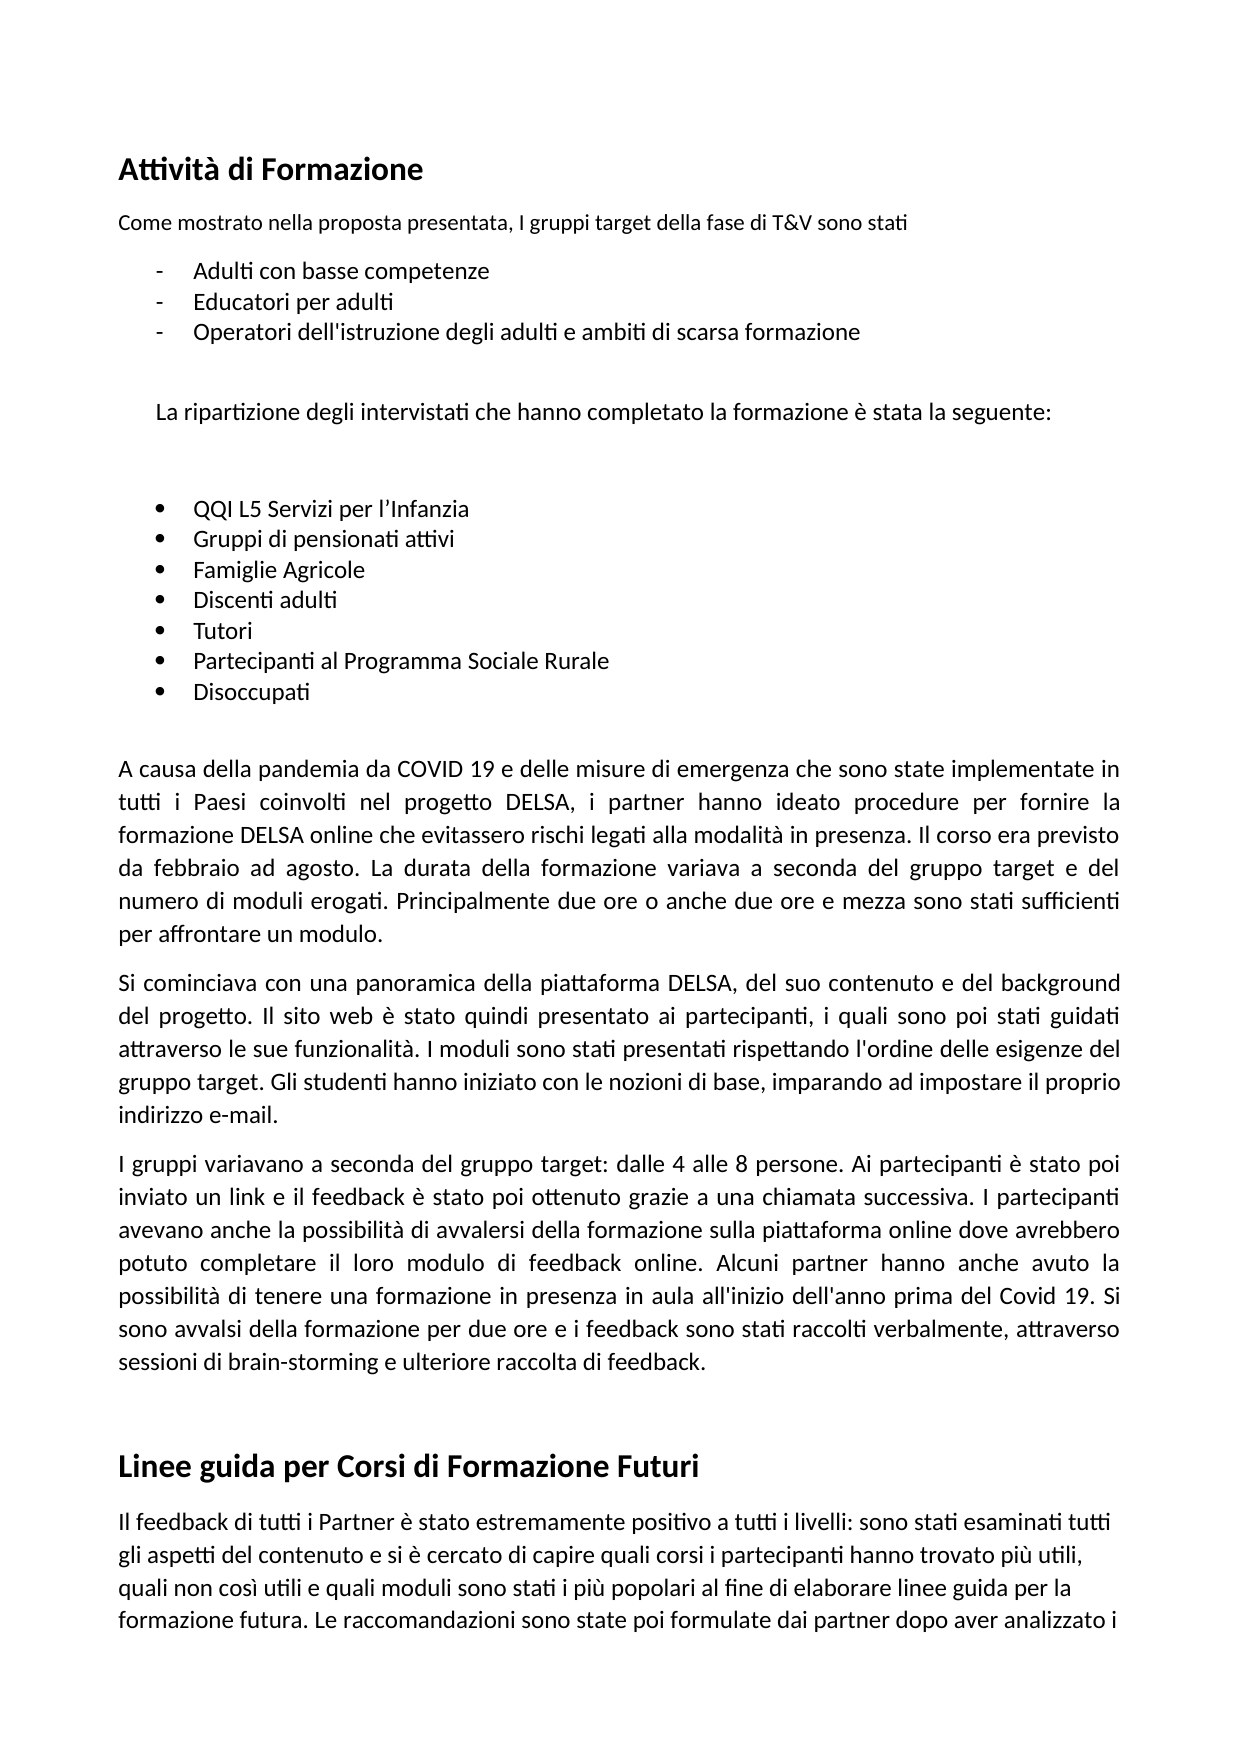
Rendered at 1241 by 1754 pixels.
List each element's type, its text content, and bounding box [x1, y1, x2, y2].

list Tutori [156, 615, 1122, 645]
list Adulti con basse competenze [156, 255, 1122, 286]
list Discenti adulti [156, 584, 1122, 615]
text Attività di Formazione [118, 148, 1122, 188]
list Famiglie Agricole [156, 554, 1122, 584]
list Disoccupati [156, 676, 1122, 706]
list Partecipanti al Programma Sociale Rurale [156, 645, 1122, 676]
list Educatori per adulti [156, 286, 1122, 316]
text Si cominciava con una panoramica della piattaforma DELSA, del suo contenuto e del background del progetto. Il sito web è stato quindi presentato ai partecipanti, i quali sono poi stati guidati attraverso le sue funzionalità. I moduli sono stati presentati rispettando l'ordine delle esigenze del gruppo target. Gli studenti hanno iniziato con le nozioni di base, imparando ad impostare il proprio indirizzo e-mail. [118, 967, 1122, 1129]
list Operatori dell'istruzione degli adulti e ambiti di scarsa formazione [156, 316, 1122, 347]
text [118, 1506, 1122, 1635]
text Linee guida per Corsi di Formazione Futuri [118, 1445, 1122, 1486]
text La ripartizione degli intervistati che hanno completato la formazione è stata la seguente: [156, 396, 1122, 427]
list Gruppi di pensionati attivi [156, 523, 1122, 554]
text I gruppi variavano a seconda del gruppo target: dalle 4 alle 8 persone. Ai partecipanti è stato poi inviato un link e il feedback è stato poi ottenuto grazie a una chiamata successiva. I partecipanti avevano anche la possibilità di avvalersi della formazione sulla piattaforma online dove avrebbero potuto completare il loro modulo di feedback online. Alcuni partner hanno anche avuto la possibilità di tenere una formazione in presenza in aula all'inizio dell'anno prima del Covid 19. Si sono avvalsi della formazione per due ore e i feedback sono stati raccolti verbalmente, attraverso sessioni di brain-storming e ulteriore raccolta di feedback. [118, 1149, 1122, 1377]
text Come mostrato nella proposta presentata, I gruppi target della fase di T&V sono stati [118, 208, 1122, 236]
text A causa della pandemia da COVID 19 e delle misure di emergenza che sono state implementate in tutti i Paesi coinvolti nel progetto DELSA, i partner hanno ideato procedure per fornire la formazione DELSA online che evitassero rischi legati alla modalità in presenza. Il corso era previsto da febbraio ad agosto. La durata della formazione variava a seconda del gruppo target e del numero di moduli erogati. Principalmente due ore o anche due ore e mezza sono stati sufficienti per affrontare un modulo. [118, 753, 1122, 948]
list QQI L5 Servizi per l’Infanzia [156, 493, 1122, 523]
